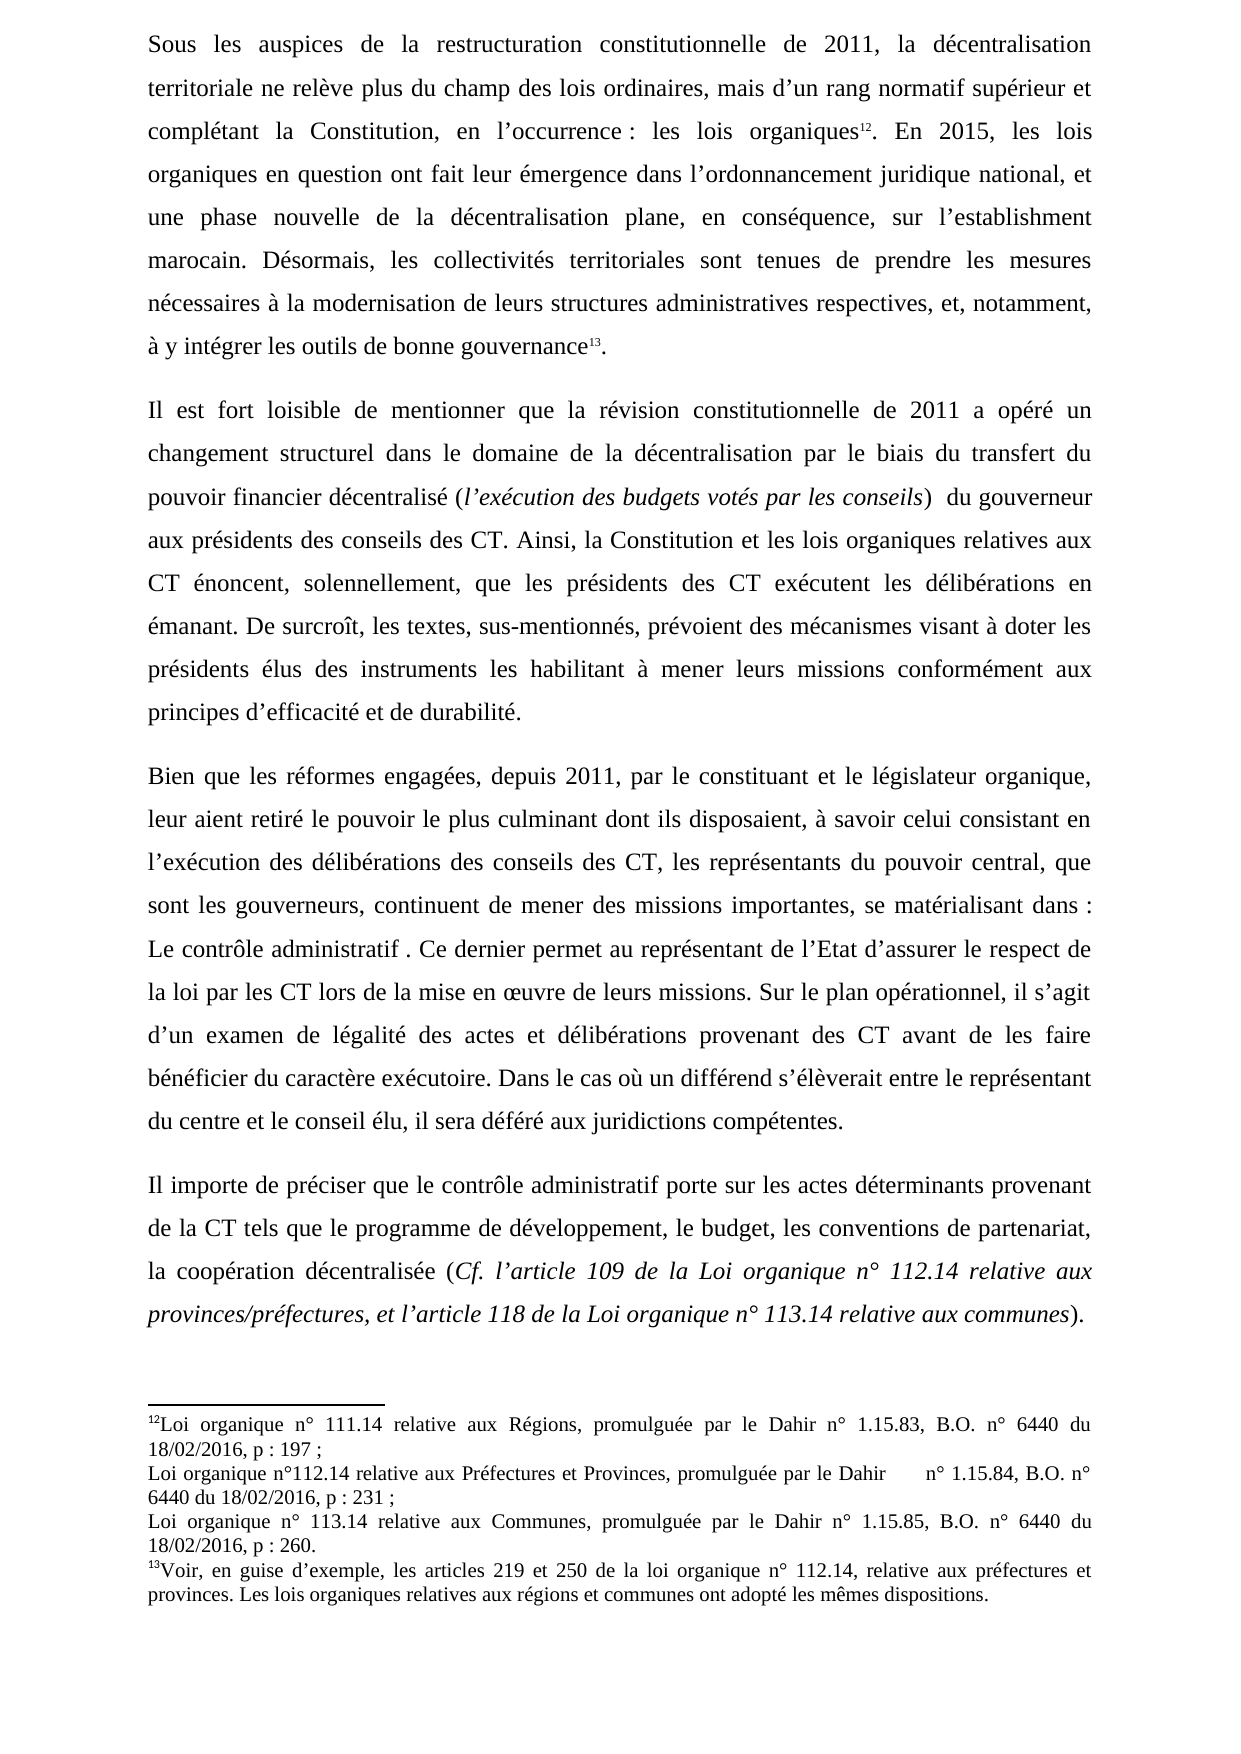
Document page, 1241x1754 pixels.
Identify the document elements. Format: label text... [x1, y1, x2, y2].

text Bien que les réformes engagées, depuis 2011, par le constituant et le législateur organique, leur aient retiré le pouvoir le plus culminant dont ils disposaient, à savoir celui consistant en l’exécution des délibérations des conseils des CT, les représentants du pouvoir central, que sont les gouverneurs, continuent de mener des missions importantes, se matérialisant dans : Le contrôle administratif . Ce dernier permet au représentant de l’Etat d’assurer le respect de la loi par les CT lors de la mise en œuvre de leurs missions. Sur le plan opérationnel, il s’agit d’un examen de légalité des actes et délibérations provenant des CT avant de les faire bénéficier du caractère exécutoire. Dans le cas où un différend s’élèverait entre le représentant du centre et le conseil élu, il sera déféré aux juridictions compétentes. [148, 761, 1093, 1135]
text Il est fort loisible de mentionner que la révision constitutionnelle de 2011 a opéré un changement structurel dans le domaine de la décentralisation par le biais du transfert du pouvoir financier décentralisé (l’exécution des budgets votés par les conseils) du gouverneur aux présidents des conseils des CT. Ainsi, la Constitution et les lois organiques relatives aux CT énoncent, solennellement, que les présidents des CT exécutent les délibérations en émanant. De surcroît, les textes, sus-mentionnés, prévoient des mécanismes visant à doter les présidents élus des instruments les habilitant à mener leurs missions conformément aux principes d’efficacité et de durabilité. [148, 395, 1093, 726]
text Sous les auspices de la restructuration constitutionnelle de 2011, la décentralisation territoriale ne relève plus du champ des lois ordinaires, mais d’un rang normatif supérieur et complétant la Constitution, en l’occurrence : les lois organiques. En 2015, les lois organiques en question ont fait leur émergence dans l’ordonnancement juridique national, et une phase nouvelle de la décentralisation plane, en conséquence, sur l’establishment marocain. Désormais, les collectivités territoriales sont tenues de prendre les mesures nécessaires à la modernisation de leurs structures administratives respectives, et, notamment, à y intégrer les outils de bonne gouvernance. [148, 29, 1093, 360]
text Il importe de préciser que le contrôle administratif porte sur les actes déterminants provenant de la CT tels que le programme de développement, le budget, les conventions de partenariat, la coopération décentralisée (Cf. l’article 109 de la Loi organique n° 112.14 relative aux provinces/préfectures, et l’article 118 de la Loi organique n° 113.14 relative aux communes). [148, 1170, 1093, 1328]
